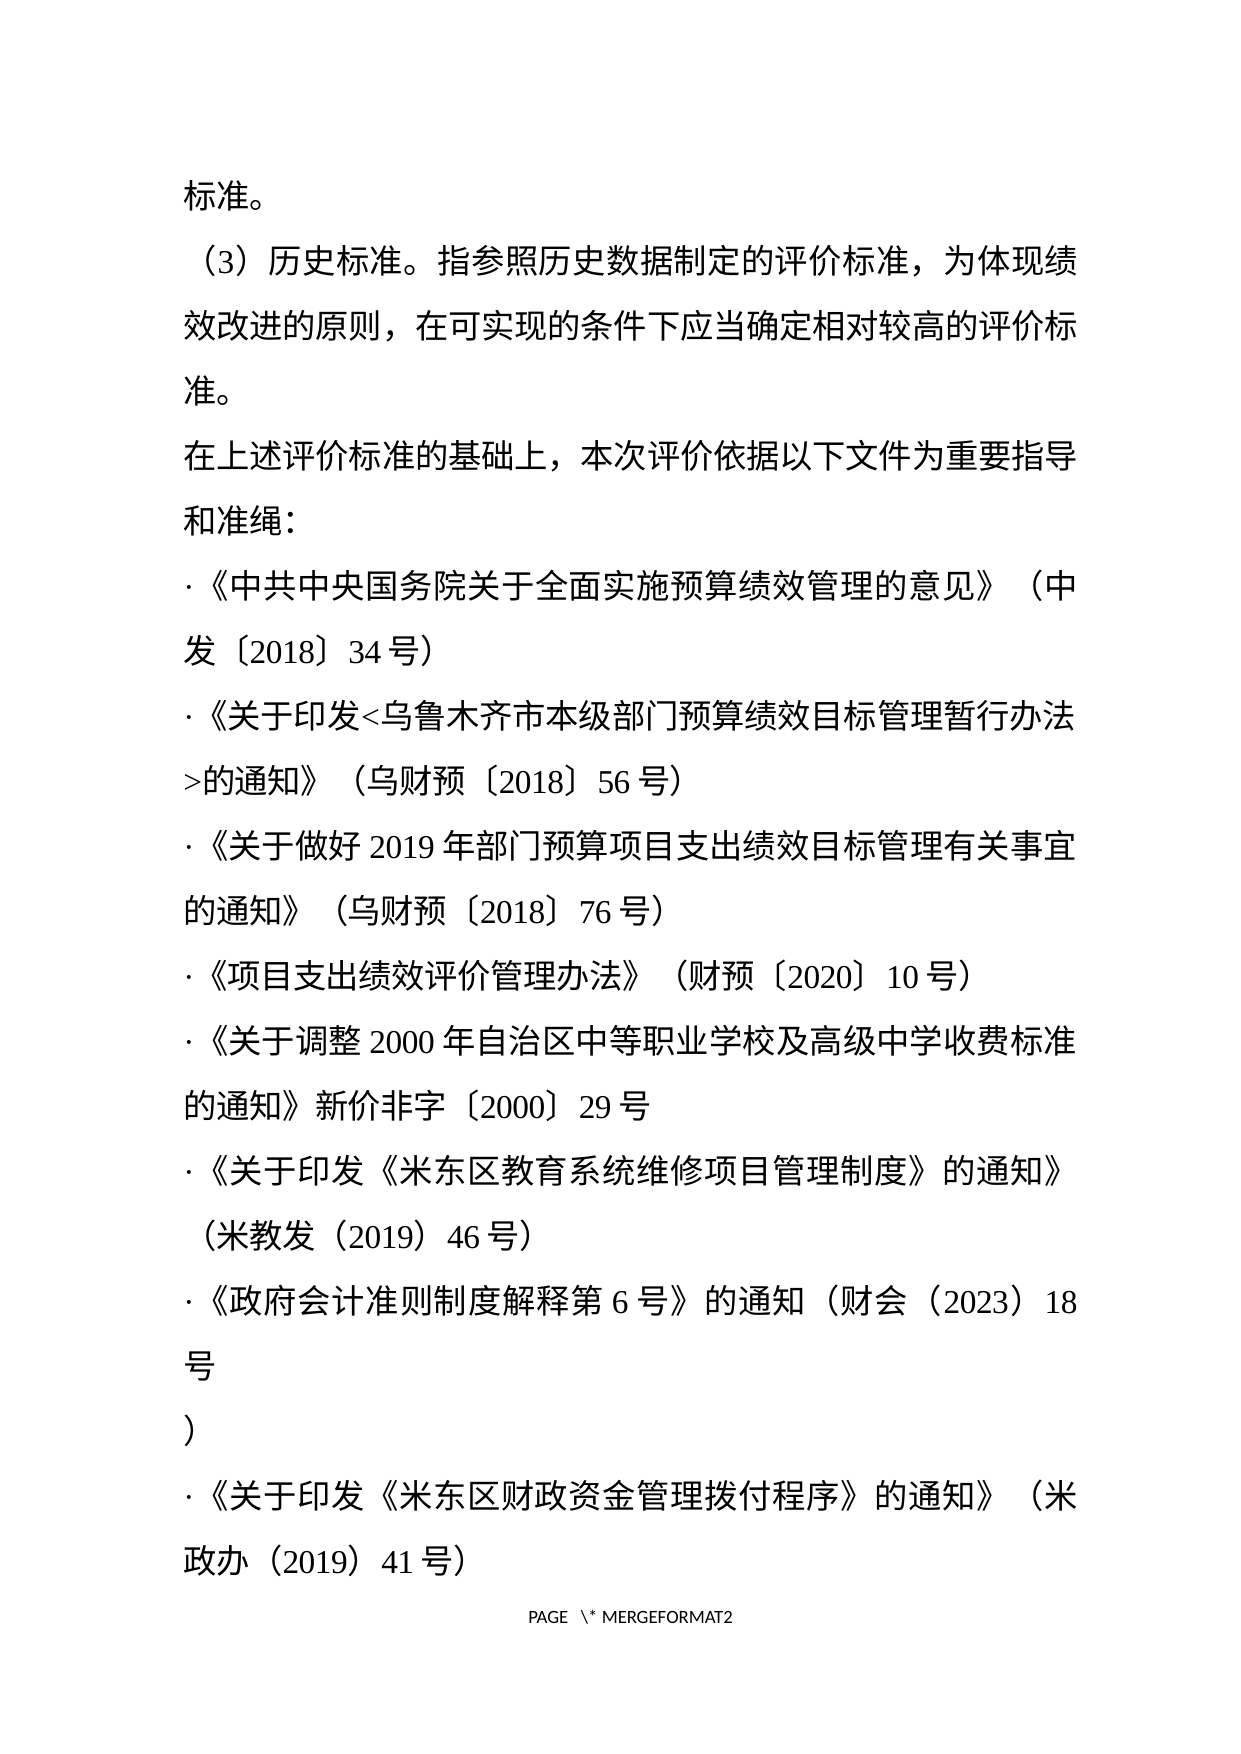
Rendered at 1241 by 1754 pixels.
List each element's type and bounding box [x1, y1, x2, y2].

text [183, 162, 1078, 1592]
